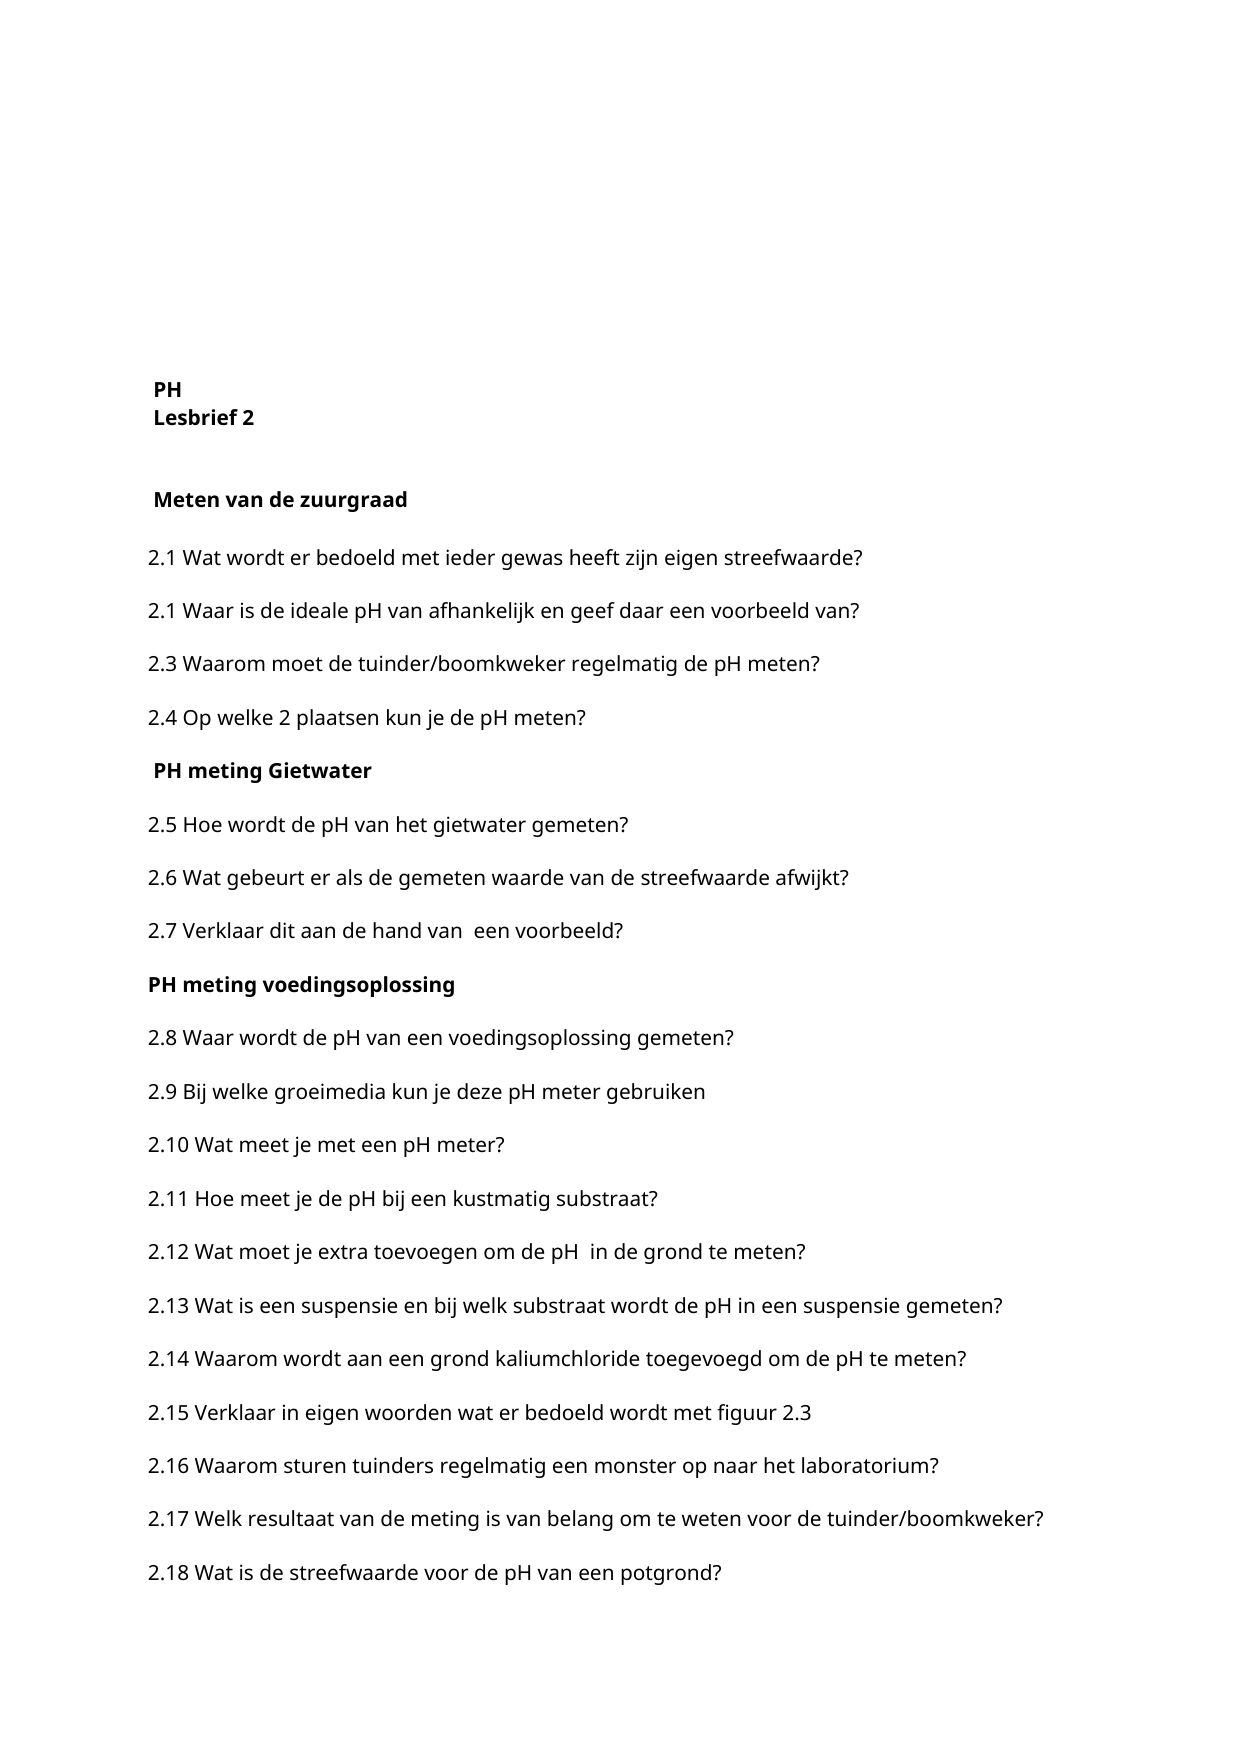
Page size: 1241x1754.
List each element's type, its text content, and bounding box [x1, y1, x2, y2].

text 2.18 Wat is de streefwaarde voor de pH van een potgrond? [148, 1558, 1093, 1586]
text 2.15 Verklaar in eigen woorden wat er bedoeld wordt met figuur 2.3 [148, 1398, 1093, 1426]
text Meten van de zuurgraad [148, 485, 1093, 513]
text 2.6 Wat gebeurt er als de gemeten waarde van de streefwaarde afwijkt? [148, 863, 1093, 892]
text 2.17 Welk resultaat van de meting is van belang om te weten voor de tuinder/boomkweker? [148, 1504, 1093, 1533]
text 2.9 Bij welke groeimedia kun je deze pH meter gebruiken [148, 1077, 1093, 1105]
text 2.16 Waarom sturen tuinders regelmatig een monster op naar het laboratorium? [148, 1451, 1093, 1479]
text PH meting Gietwater [148, 756, 1093, 785]
text PH [148, 375, 1093, 403]
text 2.10 Wat meet je met een pH meter? [148, 1130, 1093, 1159]
text 2.4 Op welke 2 plaatsen kun je de pH meten? [148, 703, 1093, 731]
text 2.5 Hoe wordt de pH van het gietwater gemeten? [148, 810, 1093, 838]
text 2.12 Wat moet je extra toevoegen om de pH in de grond te meten? [148, 1237, 1093, 1266]
text 2.7 Verklaar dit aan de hand van een voorbeeld? [148, 917, 1093, 945]
text 2.3 Waarom moet de tuinder/boomkweker regelmatig de pH meten? [148, 649, 1093, 678]
text 2.14 Waarom wordt aan een grond kaliumchloride toegevoegd om de pH te meten? [148, 1344, 1093, 1373]
text Lesbrief 2 [148, 403, 1093, 432]
text 2.8 Waar wordt de pH van een voedingsoplossing gemeten? [148, 1023, 1093, 1052]
text 2.1 Wat wordt er bedoeld met ieder gewas heeft zijn eigen streefwaarde? [148, 543, 1093, 571]
text PH meting voedingsoplossing [148, 970, 1093, 998]
text 2.13 Wat is een suspensie en bij welk substraat wordt de pH in een suspensie gemeten? [148, 1291, 1093, 1319]
text 2.11 Hoe meet je de pH bij een kustmatig substraat? [148, 1184, 1093, 1212]
text 2.1 Waar is de ideale pH van afhankelijk en geef daar een voorbeeld van? [148, 596, 1093, 624]
